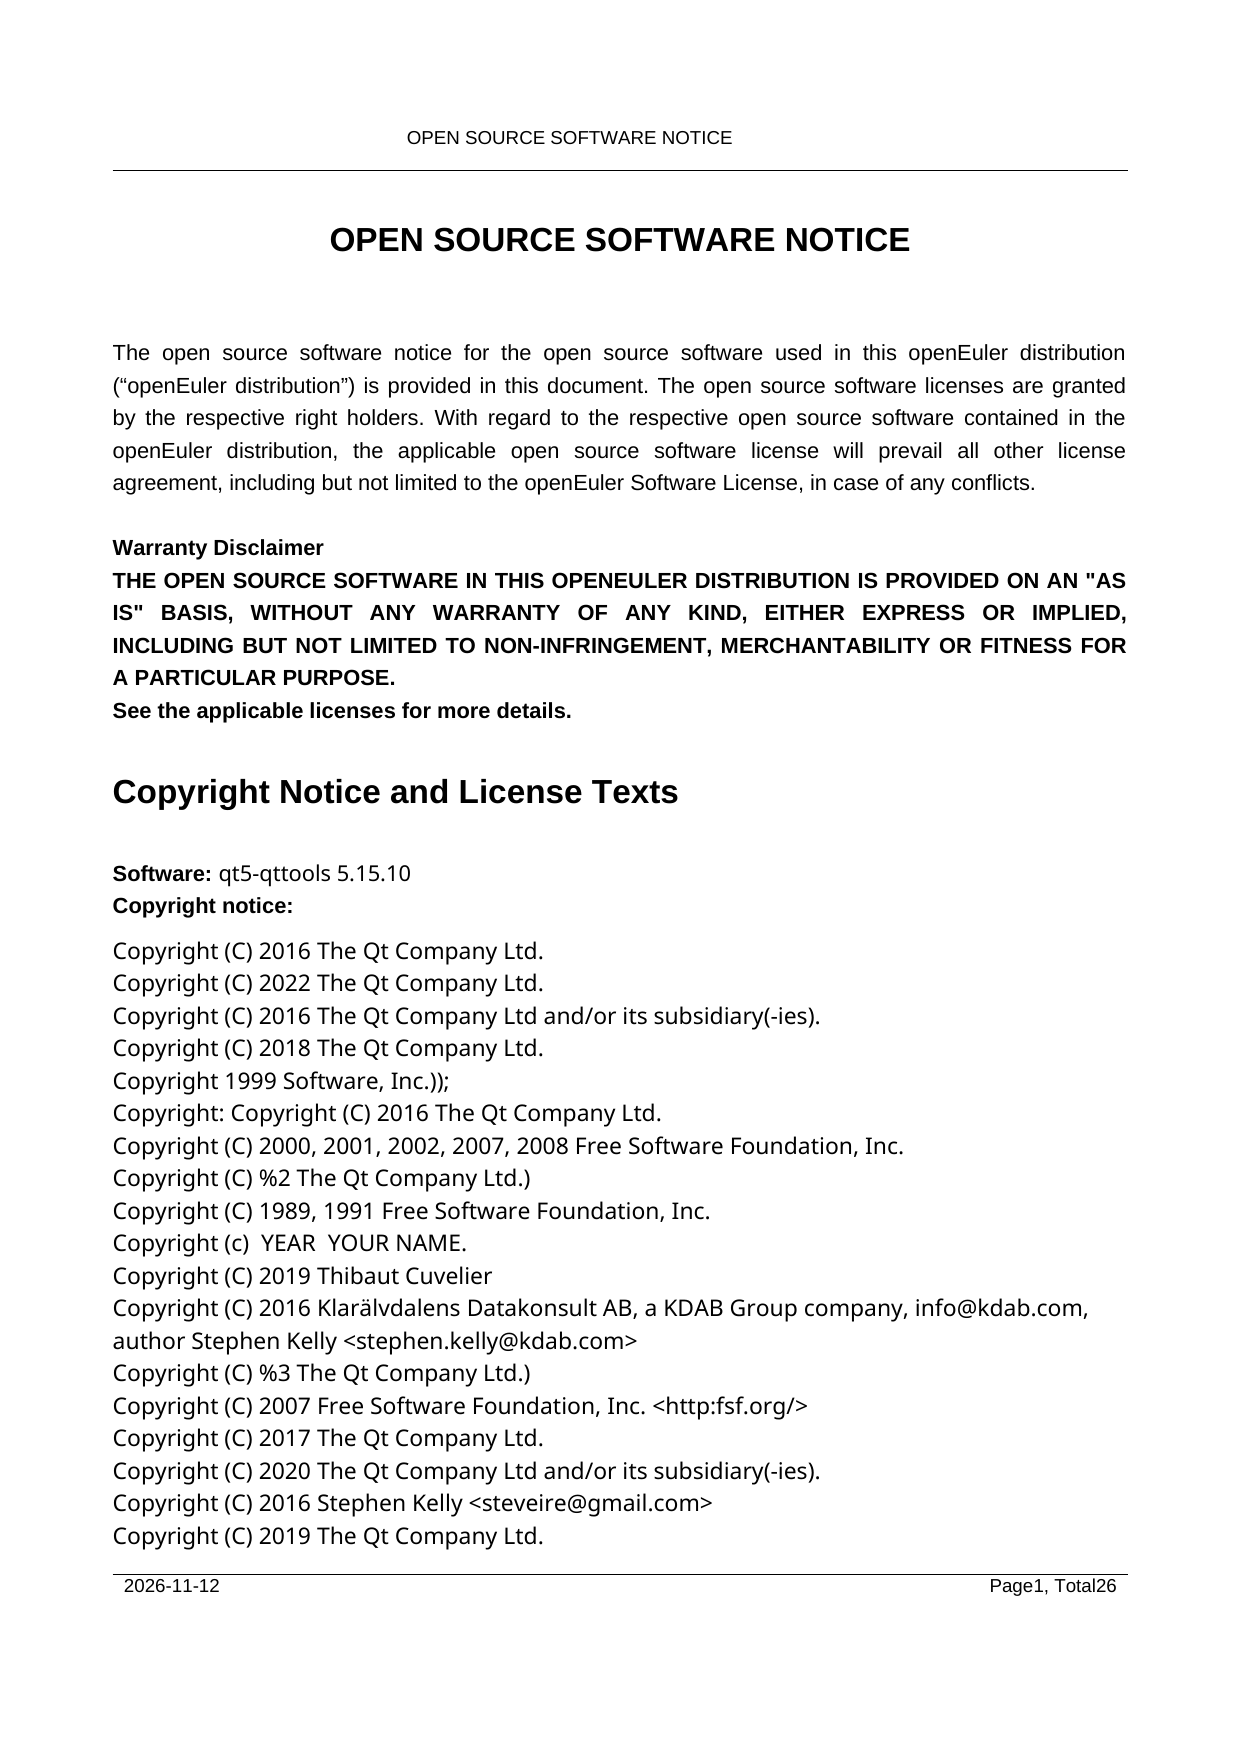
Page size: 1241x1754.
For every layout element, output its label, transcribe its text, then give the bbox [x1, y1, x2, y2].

text OPEN SOURCE SOFTWARE NOTICE [112, 206, 1128, 271]
title Software: qt5-qttools 5.15.10 [112, 856, 1128, 889]
text Copyright Notice and License Texts [112, 759, 1128, 824]
text THE OPEN SOURCE SOFTWARE IN THIS OPENEULER DISTRIBUTION IS PROVIDED ON AN "AS IS" BASIS, WITHOUT ANY WARRANTY OF ANY KIND, EITHER EXPRESS OR IMPLIED, INCLUDING BUT NOT LIMITED TO NON-INFRINGEMENT, MERCHANTABILITY OR FITNESS FOR A PARTICULAR PURPOSE. See the applicable licenses for more details. [112, 564, 1128, 726]
text Warranty Disclaimer [112, 531, 1128, 564]
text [112, 934, 1128, 1551]
text The open source software notice for the open source software used in this openEuler distribution (“openEuler distribution”) is provided in this document. The open source software licenses are granted by the respective right holders. With regard to the respective open source software contained in the openEuler distribution, the applicable open source software license will prevail all other license agreement, including but not limited to the openEuler Software License, in case of any conflicts. [112, 336, 1128, 499]
text Copyright notice: [112, 889, 1128, 921]
